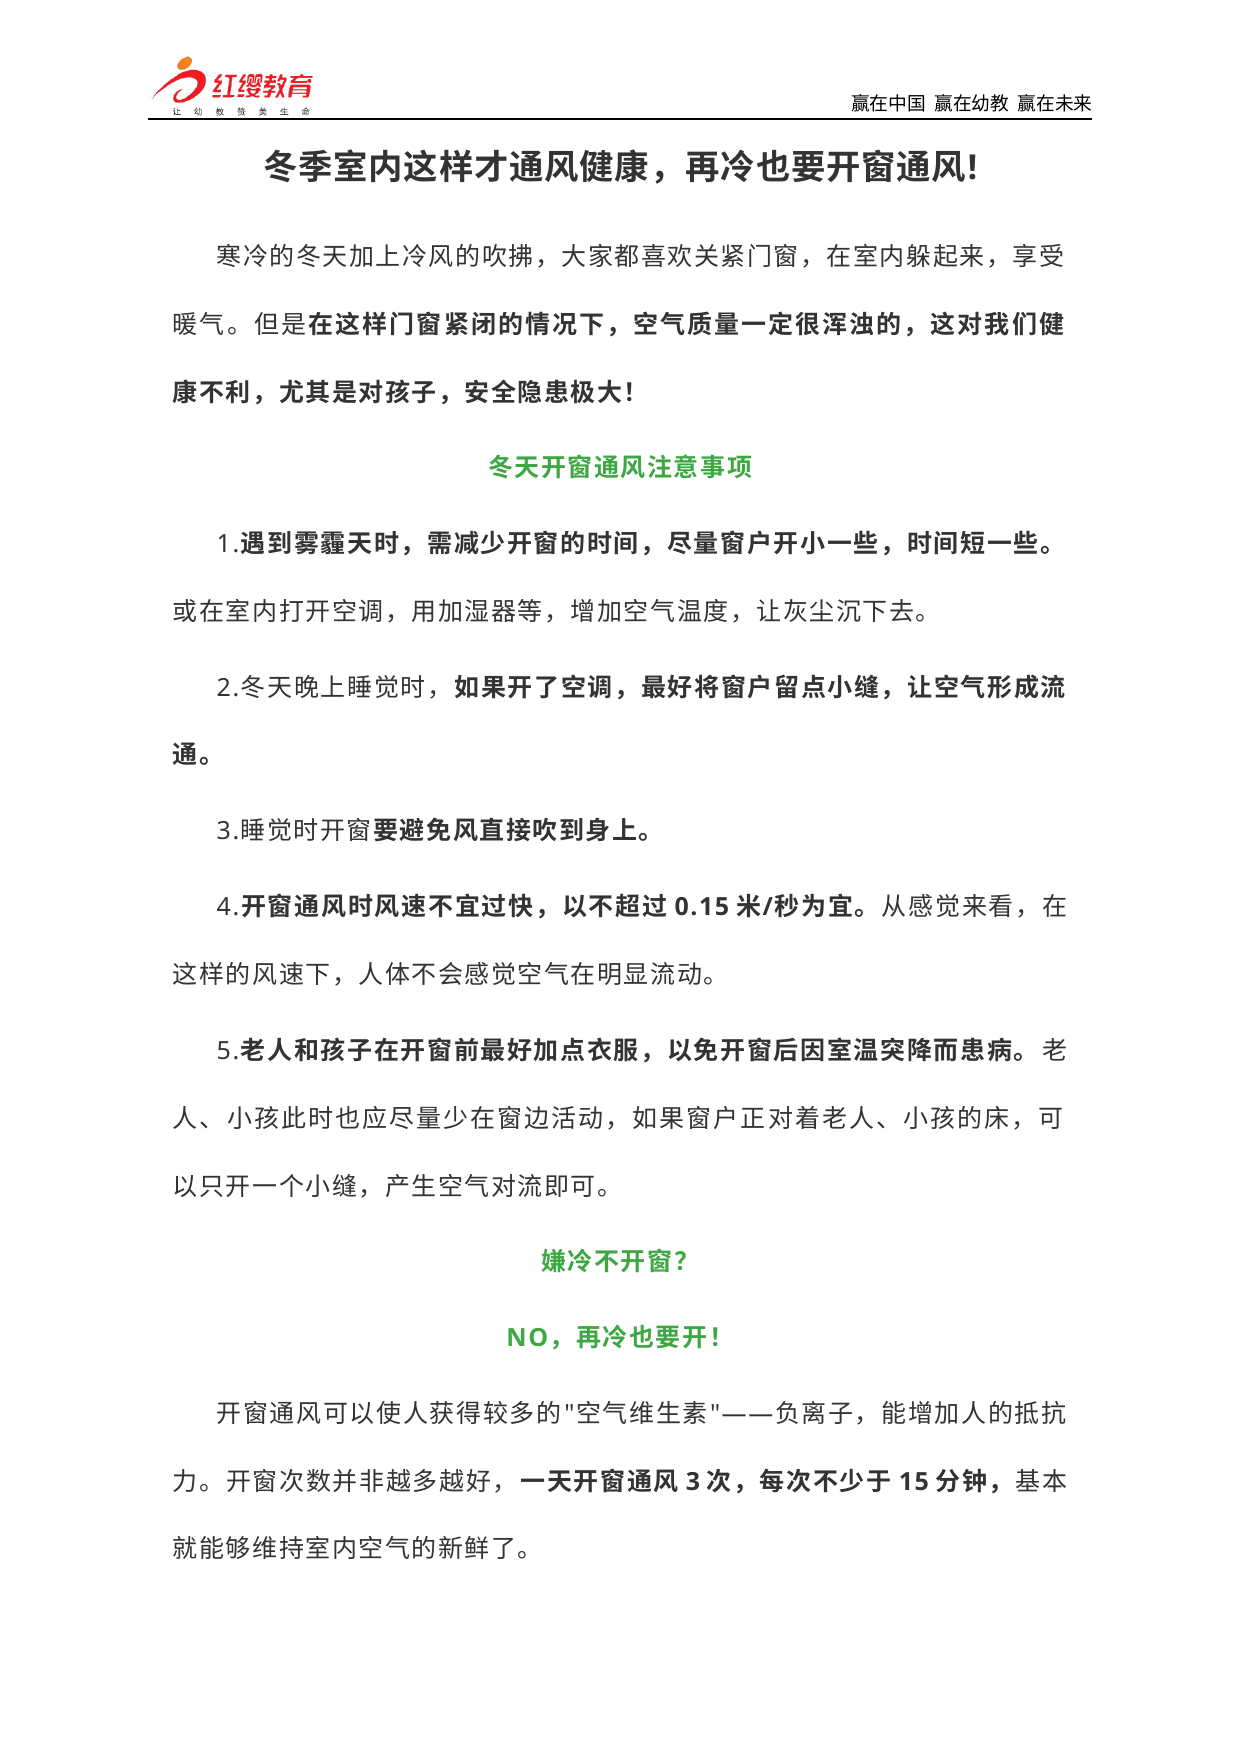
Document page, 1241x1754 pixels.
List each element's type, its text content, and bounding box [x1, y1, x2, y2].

text 嫌冷不开窗？ [173, 1226, 1067, 1294]
text NO，再冷也要开！ [173, 1302, 1067, 1369]
text 开窗通风可以使人获得较多的"空气维生素"——负离子，能增加人的抵抗力。开窗次数并非越多越好，一天开窗通风3次，每次不少于15分钟，基本就能够维持室内空气的新鲜了。 [173, 1377, 1067, 1581]
text 1.遇到雾霾天时，需减少开窗的时间，尽量窗户开小一些，时间短一些。或在室内打开空调，用加湿器等，增加空气温度，让灰尘沉下去。 [173, 508, 1067, 643]
text 寒冷的冬天加上冷风的吹拂，大家都喜欢关紧门窗，在室内躲起来，享受暖气。但是在这样门窗紧闭的情况下，空气质量一定很浑浊的，这对我们健康不利，尤其是对孩子，安全隐患极大！ [173, 220, 1067, 424]
text 4.开窗通风时风速不宜过快，以不超过0.15米/秒为宜。从感觉来看，在这样的风速下，人体不会感觉空气在明显流动。 [173, 871, 1067, 1006]
text 3.睡觉时开窗要避免风直接吹到身上。 [173, 795, 1067, 863]
text 冬天开窗通风注意事项 [173, 432, 1067, 500]
subtitle 冬季室内这样才通风健康，再冷也要开窗通风! [148, 131, 1092, 198]
text 5.老人和孩子在开窗前最好加点衣服，以免开窗后因室温突降而患病。老人、小孩此时也应尽量少在窗边活动，如果窗户正对着老人、小孩的床，可以只开一个小缝，产生空气对流即可。 [173, 1134, 1067, 1218]
text 5.老人和孩子在开窗前最好加点衣服，以免开窗后因室温突降而患病。老人、小孩此时也应尽量少在窗边活动，如果窗户正对着老人、小孩的床，可以只开一个小缝，产生空气对流即可。 [173, 1014, 1067, 1098]
text 2.冬天晚上睡觉时，如果开了空调，最好将窗户留点小缝，让空气形成流通。 [173, 651, 1067, 787]
picture [147, 52, 317, 118]
